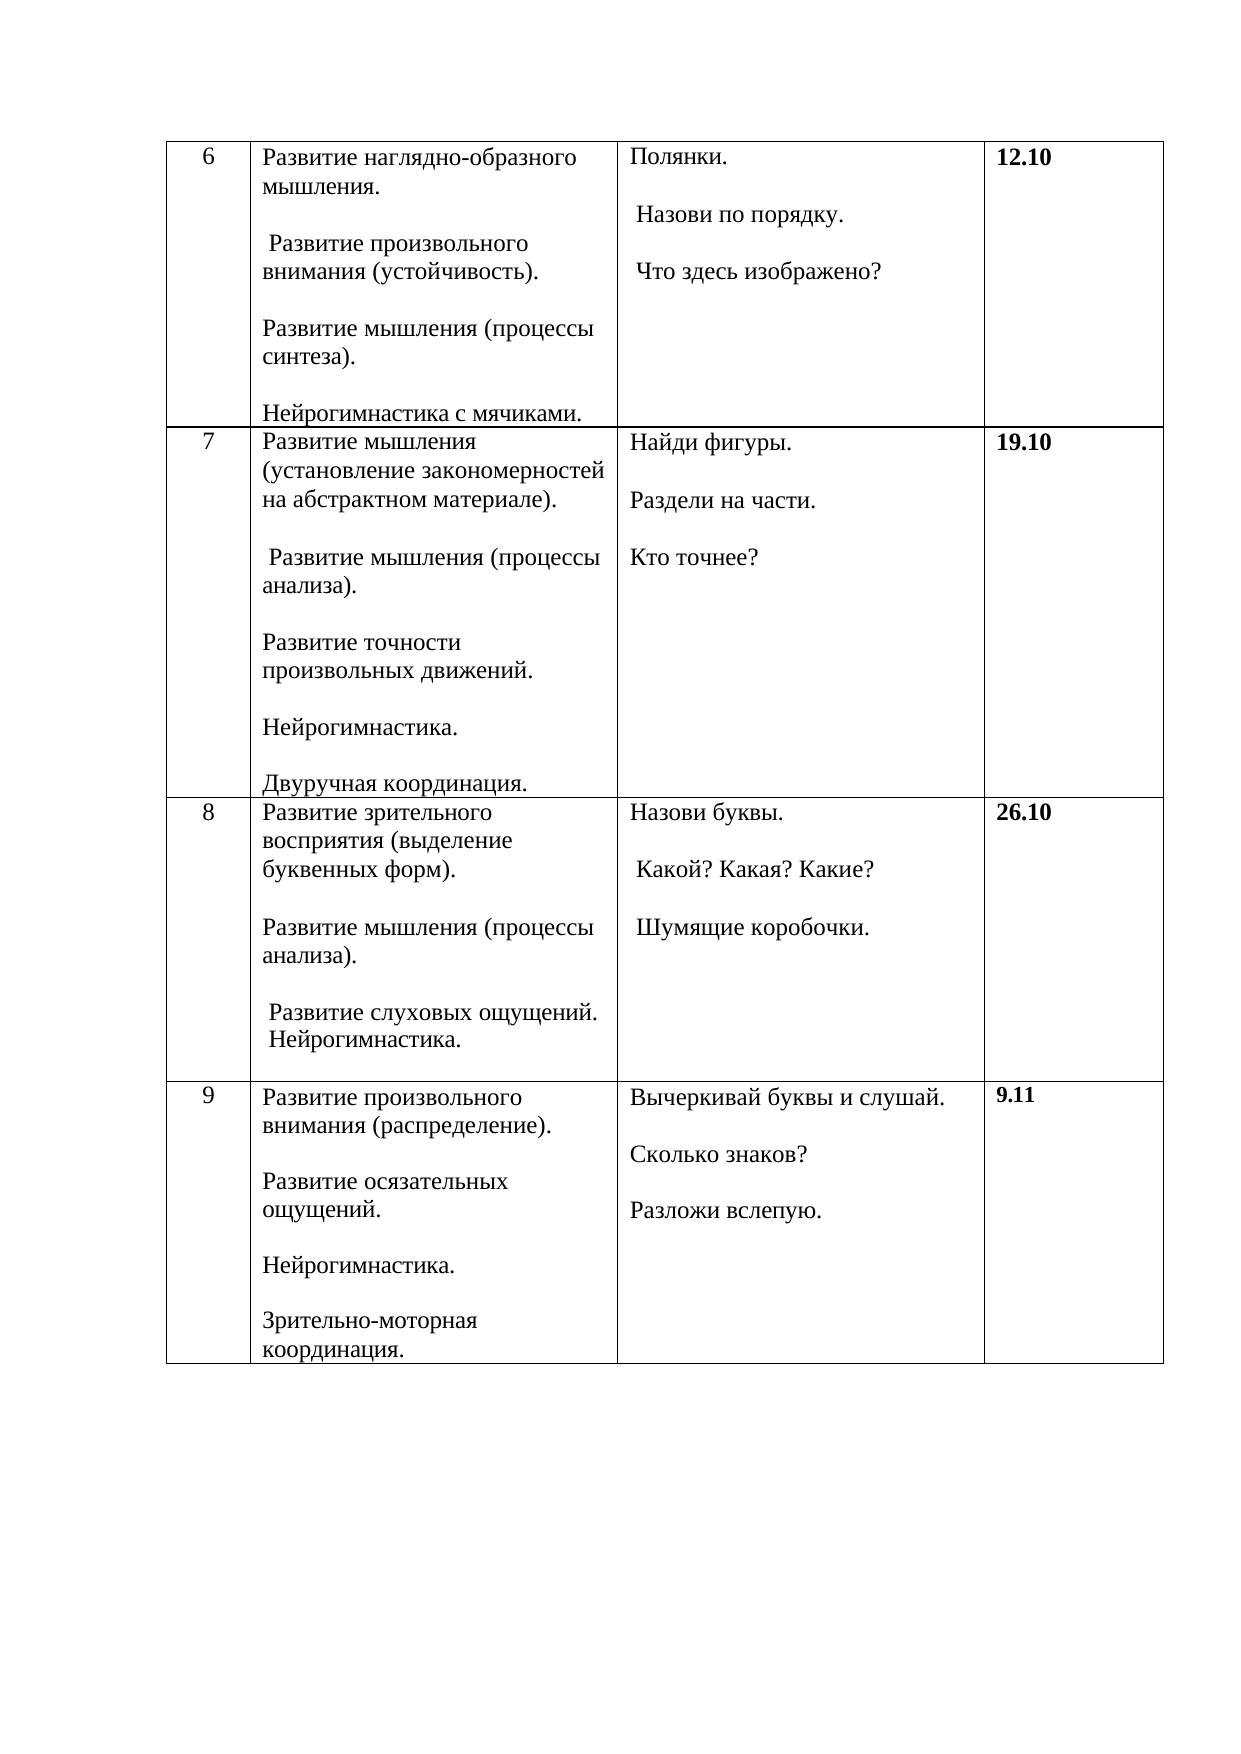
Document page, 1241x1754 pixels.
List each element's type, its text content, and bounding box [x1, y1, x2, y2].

table_cell 7 [167, 428, 250, 797]
table_cell Найди фигуры. Раздели на части. Кто точнее? [618, 428, 984, 797]
table_header 6 [167, 142, 250, 426]
table_cell 9 [167, 1082, 250, 1363]
table_cell 8 [167, 798, 250, 1081]
table_cell 9.11 [985, 1082, 1163, 1363]
table_header 12.10 [985, 142, 1163, 426]
table_header Полянки. Назови по порядку. Что здесь изображено? [618, 142, 984, 426]
table_cell Развитие мышления (установление закономерностей на абстрактном материале). Развитие мышления (процессы анализа). Развитие точности произвольных движений. Нейрогимнастика. Двуручная координация. [251, 428, 617, 797]
table_cell 19.10 [985, 428, 1163, 797]
table_cell Развитие зрительного восприятия (выделение буквенных форм). Развитие мышления (процессы анализа). Развитие слуховых ощущений. Нейрогимнастика. [251, 798, 617, 1081]
table_cell 26.10 [985, 798, 1163, 1081]
table_cell Развитие произвольного внимания (распределение). Развитие осязательных ощущений. Нейрогимнастика. Зрительно-моторная координация. [251, 1082, 617, 1363]
table_header Развитие наглядно-образного мышления. Развитие произвольного внимания (устойчивость). Развитие мышления (процессы синтеза). Нейрогимнастика с мячиками. [251, 142, 617, 426]
table_cell Вычеркивай буквы и слушай. Сколько знаков? Разложи вслепую. [618, 1082, 984, 1363]
table_cell Назови буквы. Какой? Какая? Какие? Шумящие коробочки. [618, 798, 984, 1081]
